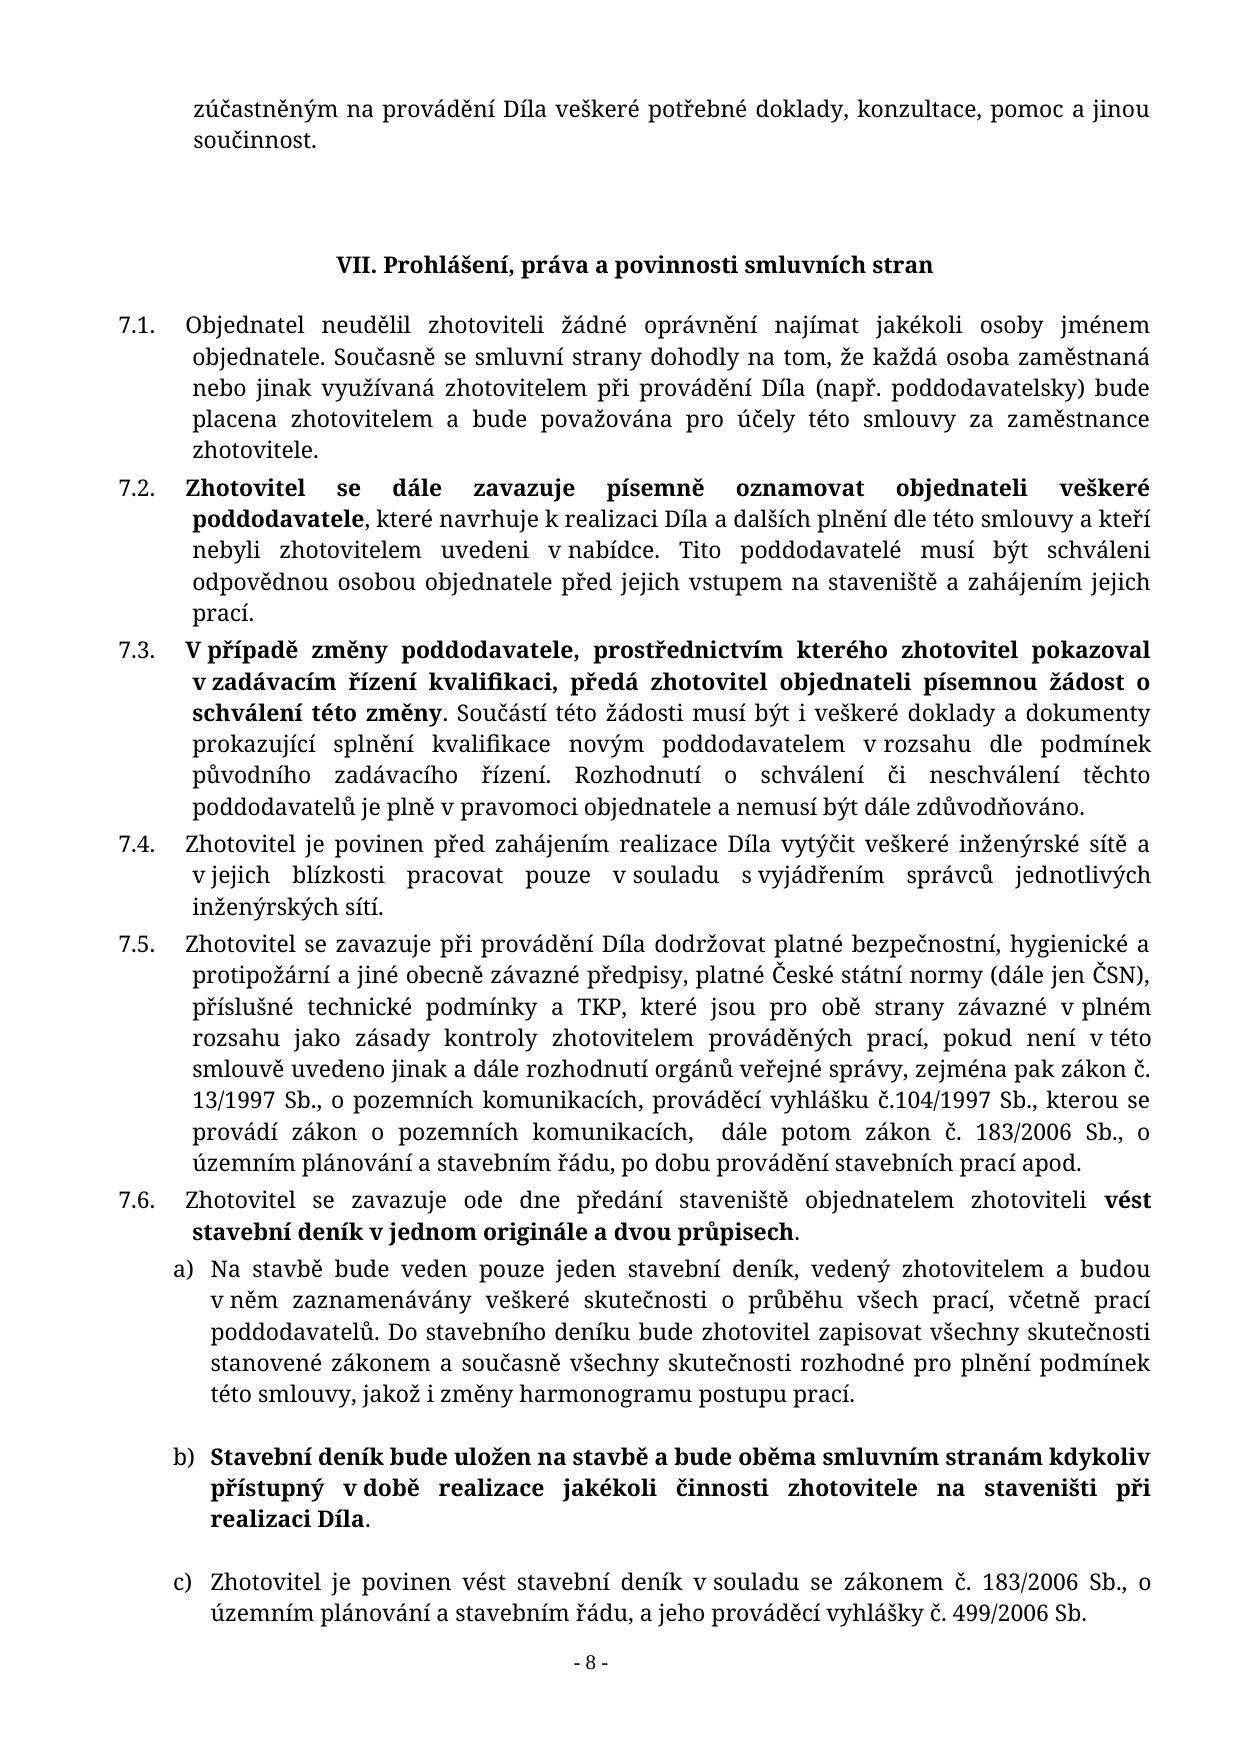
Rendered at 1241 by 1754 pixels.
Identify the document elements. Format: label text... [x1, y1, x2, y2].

list Zhotovitel se zavazuje při provádění Díla dodržovat platné bezpečnostní, hygienické a protipožární a jiné obecně závazné předpisy, platné České státní normy (dále jen ČSN), příslušné technické podmínky a TKP, které jsou pro obě strany závazné v plném rozsahu jako zásady kontroly zhotovitelem prováděných prací, pokud není v této smlouvě uvedeno jinak a dále rozhodnutí orgánů veřejné správy, zejména pak zákon č. 13/1997 Sb., o pozemních komunikacích, prováděcí vyhlášku č.104/1997 Sb., kterou se provádí zákon o pozemních komunikacích, dále potom zákon č. 183/2006 Sb., o územním plánování a stavebním řádu, po dobu provádění stavebních prací apod. [118, 928, 1152, 1178]
list Stavební deník bude uložen na stavbě a bude oběma smluvním stranám kdykoliv přístupný v době realizace jakékoli činnosti zhotovitele na staveništi při realizaci Díla. [173, 1440, 1152, 1534]
list Zhotovitel je povinen vést stavební deník v souladu se zákonem č. 183/2006 Sb., o územním plánování a stavebním řádu, a jeho prováděcí vyhlášky č. 499/2006 Sb. [173, 1565, 1152, 1628]
list Zhotovitel je povinen před zahájením realizace Díla vytýčit veškeré inženýrské sítě a v jejich blízkosti pracovat pouze v souladu s vyjádřením správců jednotlivých inženýrských sítí. [118, 828, 1152, 922]
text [118, 93, 1152, 155]
text VII. Prohlášení, práva a povinnosti smluvních stran [118, 249, 1152, 280]
list Zhotovitel se zavazuje ode dne předání staveniště objednatelem zhotoviteli vést stavební deník v jednom originále a dvou průpisech. [118, 1184, 1152, 1247]
list V případě změny poddodavatele, prostřednictvím kterého zhotovitel pokazoval v zadávacím řízení kvalifikaci, předá zhotovitel objednateli písemnou žádost o schválení této změny. Součástí této žádosti musí být i veškeré doklady a dokumenty prokazující splnění kvalifikace novým poddodavatelem v rozsahu dle podmínek původního zadávacího řízení. Rozhodnutí o schválení či neschválení těchto poddodavatelů je plně v pravomoci objednatele a nemusí být dále zdůvodňováno. [118, 634, 1152, 822]
list Zhotovitel se dále zavazuje písemně oznamovat objednateli veškeré poddodavatele, které navrhuje k realizaci Díla a dalších plnění dle této smlouvy a kteří nebyli zhotovitelem uvedeni v nabídce. Tito poddodavatelé musí být schváleni odpovědnou osobou objednatele před jejich vstupem na staveniště a zahájením jejich prací. [118, 472, 1152, 628]
list Objednatel neudělil zhotoviteli žádné oprávnění najímat jakékoli osoby jménem objednatele. Současně se smluvní strany dohodly na tom, že každá osoba zaměstnaná nebo jinak využívaná zhotovitelem při provádění Díla (např. poddodavatelsky) bude placena zhotovitelem a bude považována pro účely této smlouvy za zaměstnance zhotovitele. [118, 309, 1152, 465]
list Na stavbě bude veden pouze jeden stavební deník, vedený zhotovitelem a budou v něm zaznamenávány veškeré skutečnosti o průběhu všech prací, včetně prací poddodavatelů. Do stavebního deníku bude zhotovitel zapisovat všechny skutečnosti stanovené zákonem a současně všechny skutečnosti rozhodné pro plnění podmínek této smlouvy, jakož i změny harmonogramu postupu prací. [173, 1253, 1152, 1409]
